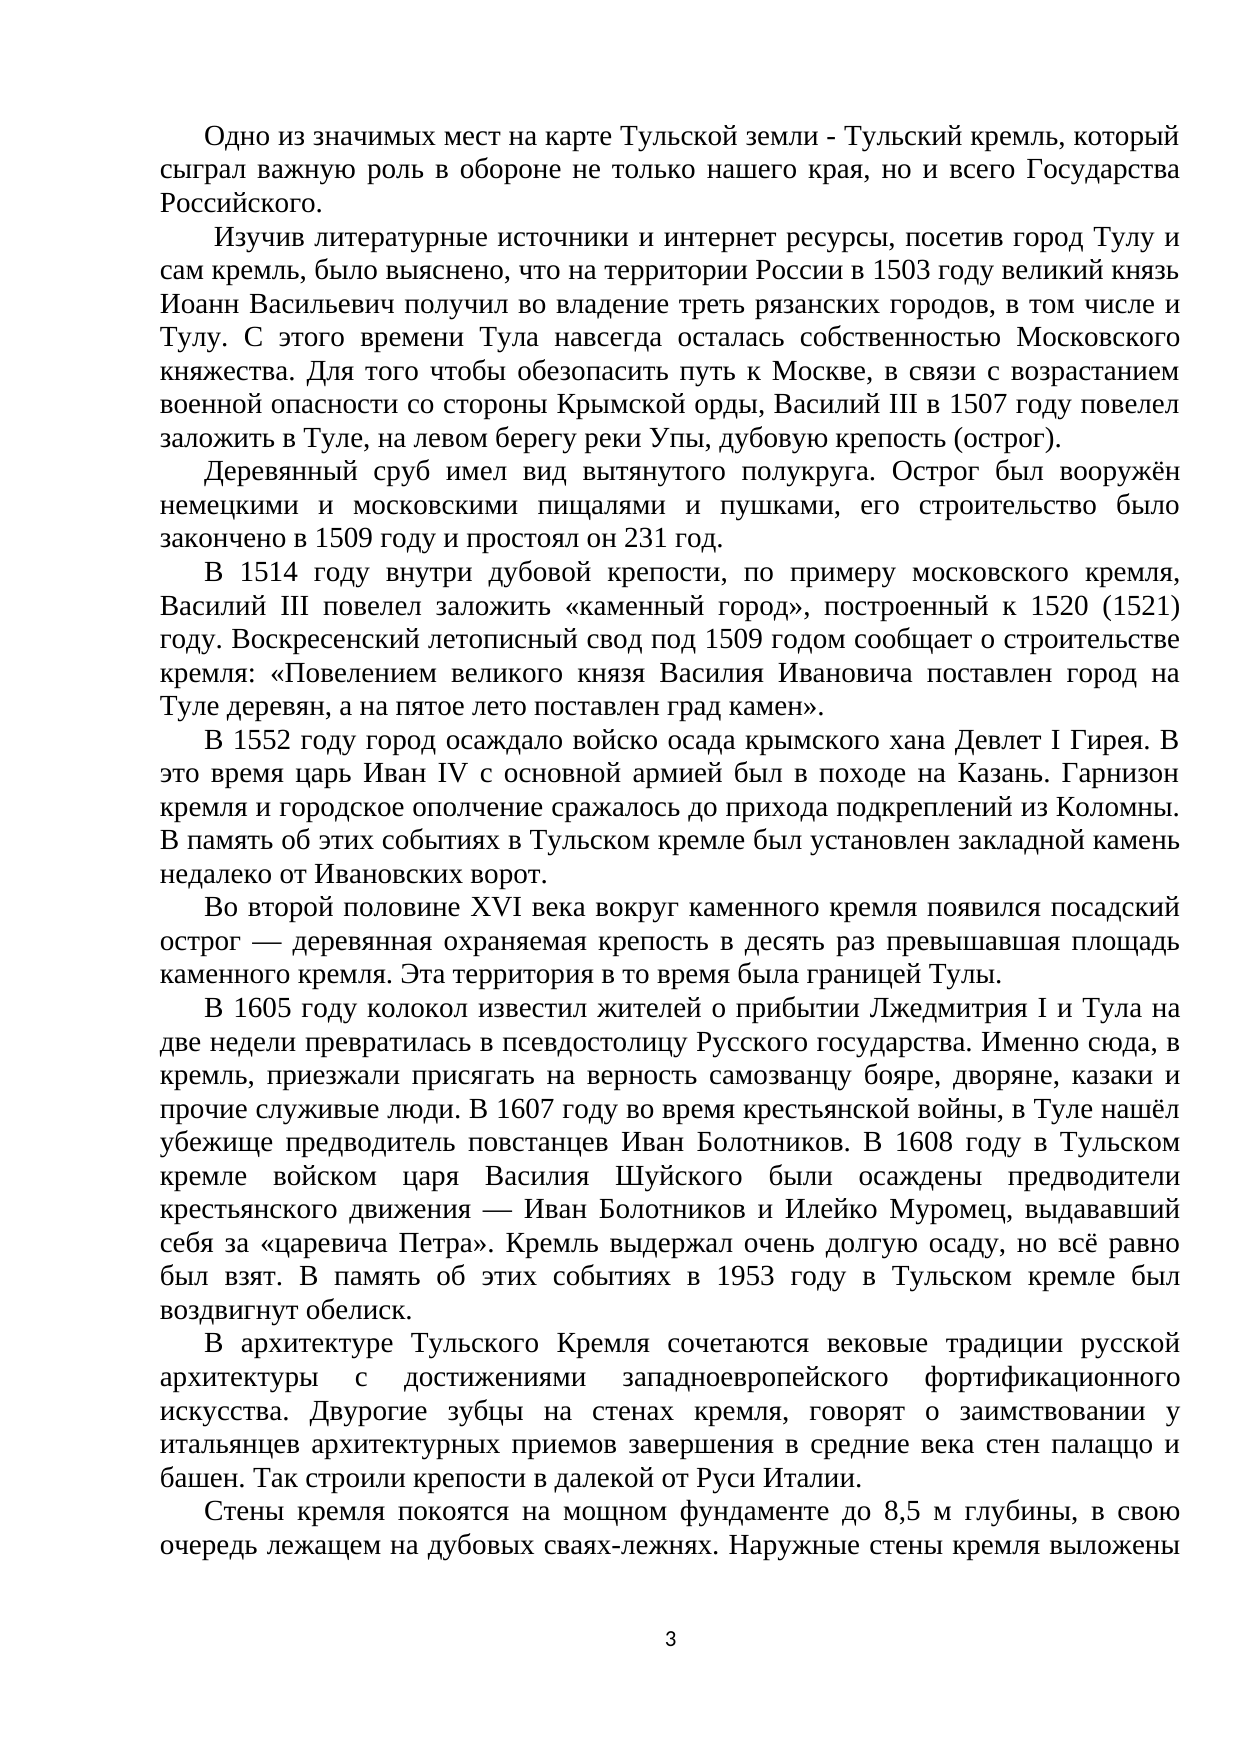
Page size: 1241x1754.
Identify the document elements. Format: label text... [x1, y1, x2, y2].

text Одно из значимых мест на карте Тульской земли - Тульский кремль, который сыграл важную роль в обороне не только нашего края, но и всего Государства Российского. [159, 118, 1181, 219]
text В архитектуре Тульского Кремля сочетаются вековые традиции русской архитектуры с достижениями западноевропейского фортификационного искусства. Двурогие зубцы на стенах кремля, говорят о заимствовании у итальянцев архитектурных приемов завершения в средние века стен палаццо и башен. Так строили крепости в далекой от Руси Италии. [159, 1326, 1181, 1493]
text Деревянный сруб имел вид вытянутого полукруга. Острог был вооружён немецкими и московскими пищалями и пушками, его строительство было закончено в 1509 году и простоял он 231 год. [159, 453, 1181, 554]
text В 1514 году внутри дубовой крепости, по примеру московского кремля, Василий III повелел заложить «каменный город», построенный к 1520 (1521) году. Воскресенский летописный свод под 1509 годом сообщает о строительстве кремля: «Повелением великого князя Василия Ивановича поставлен город на Туле деревян, а на пятое лето поставлен град камен». [159, 554, 1181, 722]
text Во второй половине XVI века вокруг каменного кремля появился посадский острог — деревянная охраняемая крепость в десять раз превышавшая площадь каменного кремля. Эта территория в то время была границей Тулы. [159, 889, 1181, 990]
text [159, 1493, 1181, 1560]
text В 1552 году город осаждало войско осада крымского хана Девлет I Гирея. В это время царь Иван IV с основной армией был в походе на Казань. Гарнизон кремля и городское ополчение сражалось до прихода подкреплений из Коломны. В память об этих событиях в Тульском кремле был установлен закладной камень недалеко от Ивановских ворот. [159, 722, 1181, 889]
text В 1605 году колокол известил жителей о прибытии Лжедмитрия I и Тула на две недели превратилась в псевдостолицу Русского государства. Именно сюда, в кремль, приезжали присягать на верность самозванцу бояре, дворяне, казаки и прочие служивые люди. В 1607 году во время крестьянской войны, в Туле нашёл убежище предводитель повстанцев Иван Болотников. В 1608 году в Тульском кремле войском царя Василия Шуйского были осаждены предводители крестьянского движения — Иван Болотников и Илейко Муромец, выдававший себя за «царевича Петра». Кремль выдержал очень долгую осаду, но всё равно был взят. В память об этих событиях в 1953 году в Тульском кремле был воздвигнут обелиск. [159, 990, 1181, 1326]
text Изучив литературные источники и интернет ресурсы, посетив город Тулу и сам кремль, было выяснено, что на территории России в 1503 году великий князь Иоанн Васильевич получил во владение треть рязанских городов, в том числе и Тулу. С этого времени Тула навсегда осталась собственностью Московского княжества. Для того чтобы обезопасить путь к Москве, в связи с возрастанием военной опасности со стороны Крымской орды, Василий III в 1507 году повелел заложить в Туле, на левом берегу реки Упы, дубовую крепость (острог). [159, 219, 1181, 453]
